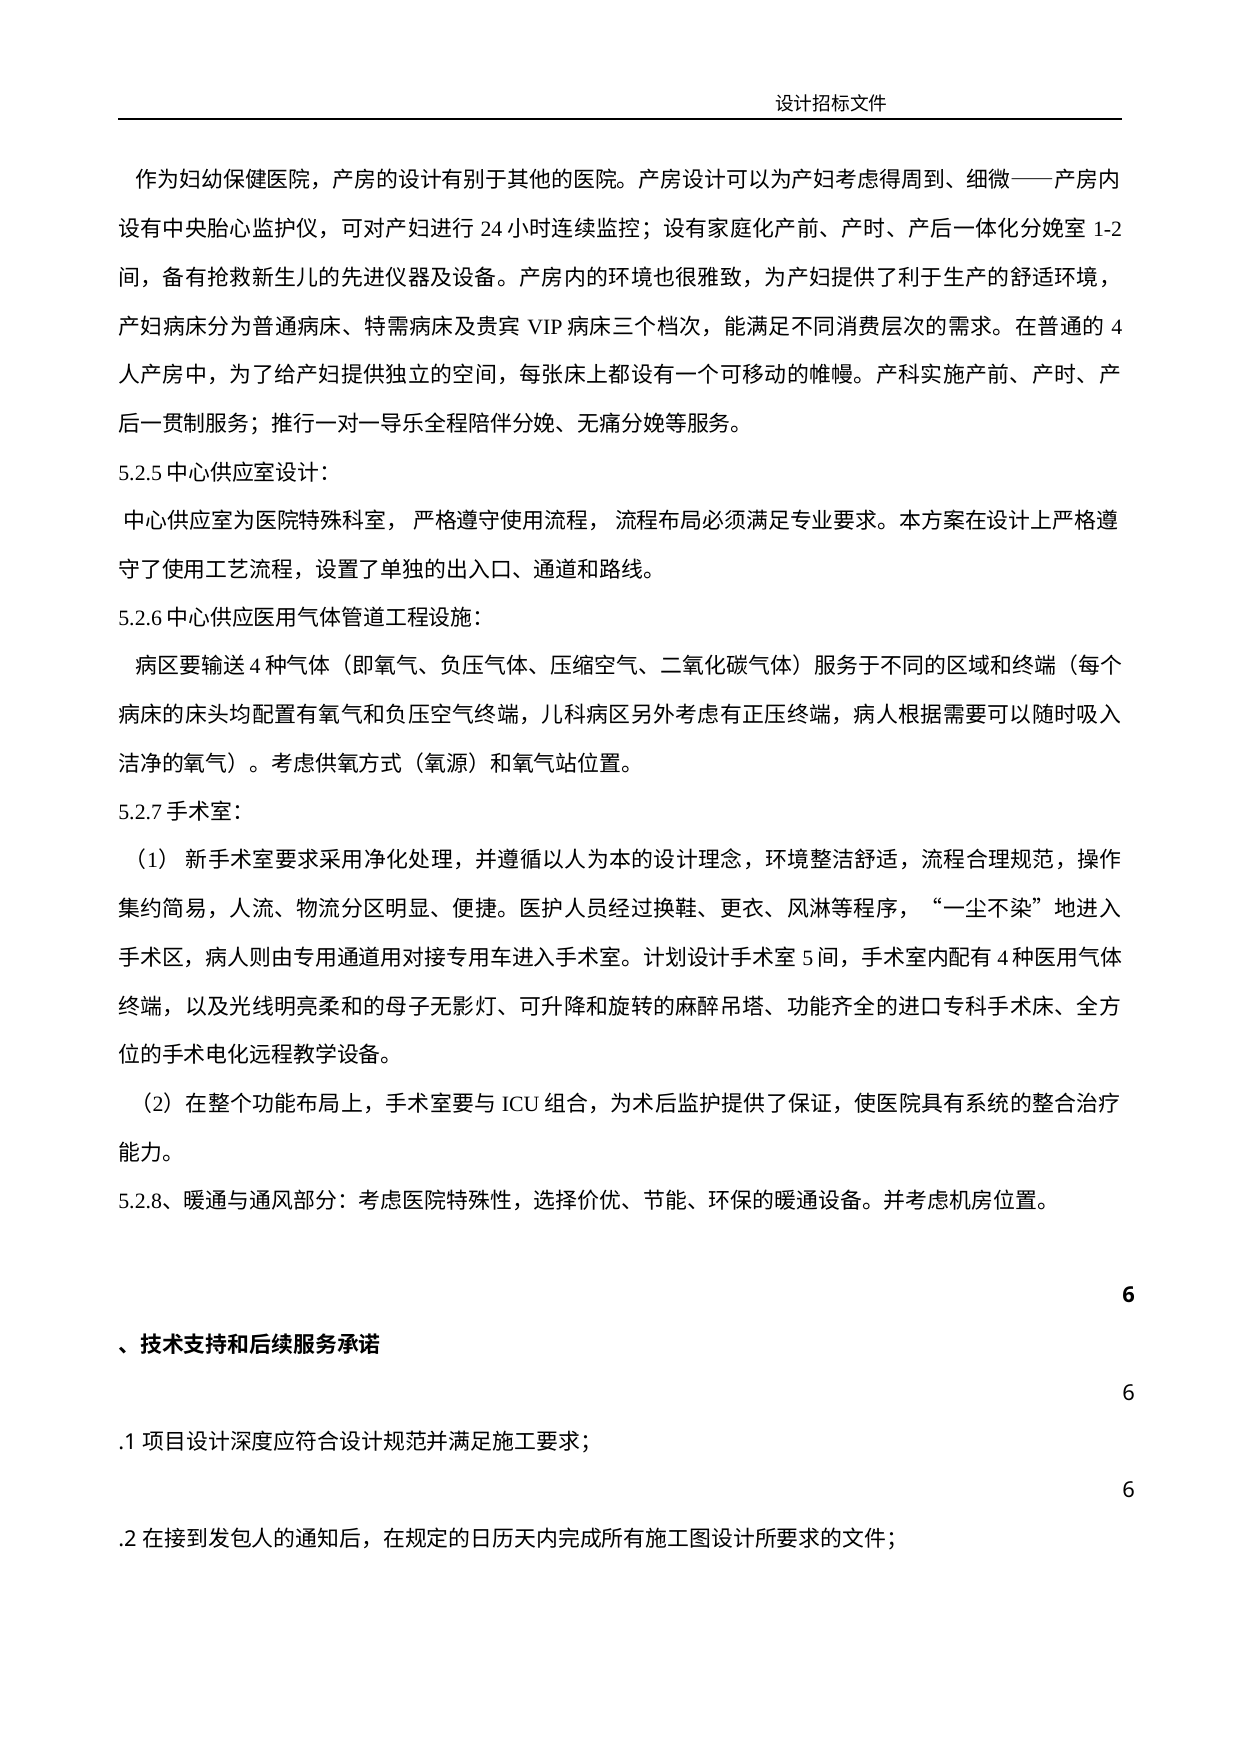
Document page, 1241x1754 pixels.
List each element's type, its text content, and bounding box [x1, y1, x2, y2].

text 病区要输送4种气体（即氧气、负压气体、压缩空气、二氧化碳气体）服务于不同的区域和终端（每个病床的床头均配置有氧气和负压空气终端，儿科病区另外考虑有正压终端，病人根据需要可以随时吸入洁净的氧气）。考虑供氧方式（氧源）和氧气站位置。 [118, 648, 1122, 778]
text 5.2.6中心供应医用气体管道工程设施： [118, 599, 1122, 632]
text 6.2 在接到发包人的通知后，在规定的日历天内完成所有施工图设计所要求的文件； [118, 1472, 1122, 1553]
text 5.2.8、暖通与通风部分：考虑医院特殊性，选择价优、节能、环保的暖通设备。并考虑机房位置。 [118, 1182, 1122, 1215]
text （1） 新手术室要求采用净化处理，并遵循以人为本的设计理念，环境整洁舒适，流程合理规范，操作集约简易，人流、物流分区明显、便捷。医护人员经过换鞋、更衣、风淋等程序，“一尘不染”地进入手术区，病人则由专用通道用对接专用车进入手术室。计划设计手术室5间，手术室内配有4种医用气体终端，以及光线明亮柔和的母子无影灯、可升降和旋转的麻醉吊塔、功能齐全的进口专科手术床、全方位的手术电化远程教学设备。 [118, 842, 1122, 1069]
text 5.2.5中心供应室设计： [118, 454, 1122, 487]
text 6.1 项目设计深度应符合设计规范并满足施工要求； [118, 1375, 1122, 1456]
text （2）在整个功能布局上，手术室要与ICU组合，为术后监护提供了保证，使医院具有系统的整合治疗能力。 [118, 1085, 1122, 1167]
text 6、技术支持和后续服务承诺 [118, 1278, 1122, 1359]
text 5.2.7手术室： [118, 794, 1122, 826]
text 中心供应室为医院特殊科室， 严格遵守使用流程， 流程布局必须满足专业要求。本方案在设计上严格遵守了使用工艺流程，设置了单独的出入口、通道和路线。 [118, 502, 1122, 584]
text 作为妇幼保健医院，产房的设计有别于其他的医院。产房设计可以为产妇考虑得周到、细微——产房内设有中央胎心监护仪，可对产妇进行24小时连续监控；设有家庭化产前、产时、产后一体化分娩室1-2间，备有抢救新生儿的先进仪器及设备。产房内的环境也很雅致，为产妇提供了利于生产的舒适环境，产妇病床分为普通病床、特需病床及贵宾VIP病床三个档次，能满足不同消费层次的需求。在普通的4人产房中，为了给产妇提供独立的空间，每张床上都设有一个可移动的帷幔。产科实施产前、产时、产后一贯制服务；推行一对一导乐全程陪伴分娩、无痛分娩等服务。 [118, 162, 1122, 438]
